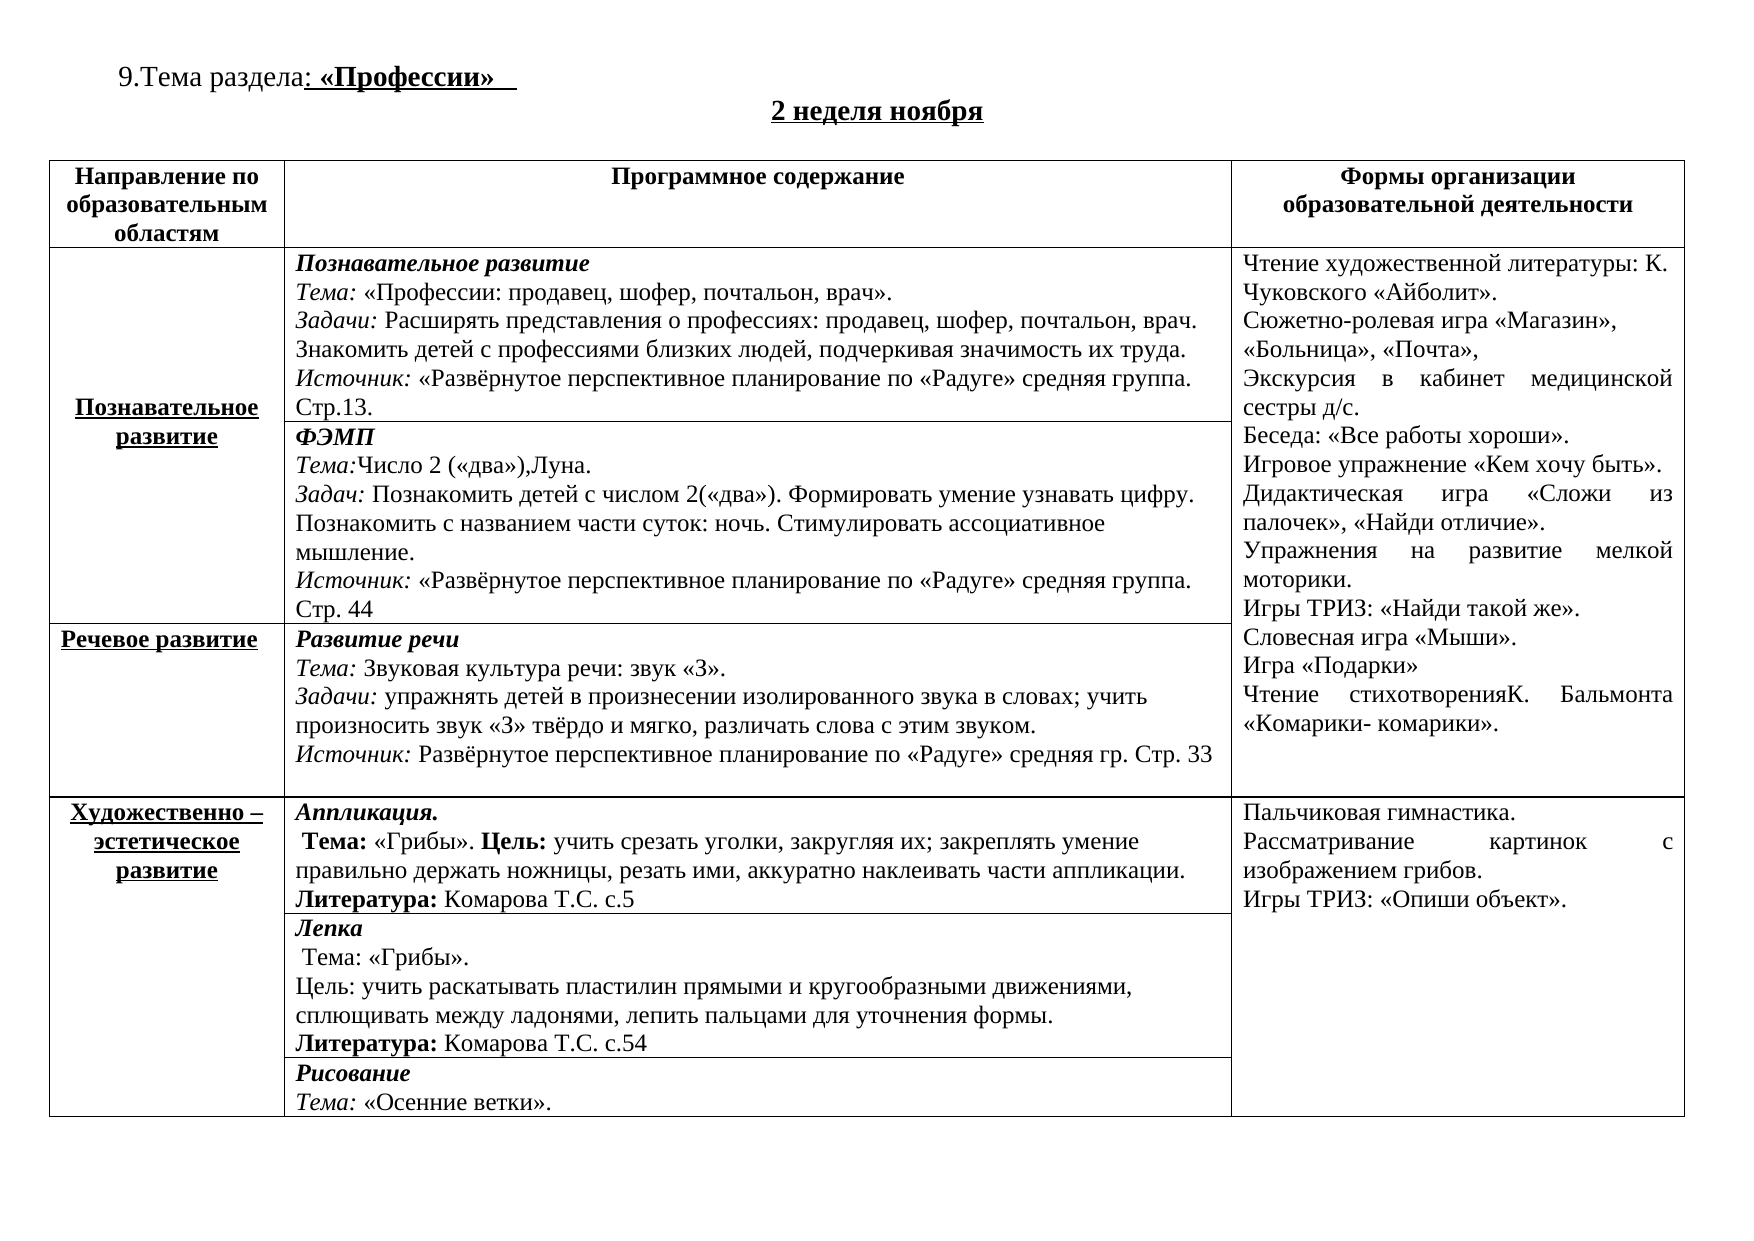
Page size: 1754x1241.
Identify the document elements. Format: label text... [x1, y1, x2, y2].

table_cell ФЭМП Тема:Число 2 («два»),Луна. Задач: Познакомить детей с числом 2(«два»). Формировать умение узнавать цифру. Познакомить с названием части суток: ночь. Стимулировать ассоциативное мышление. Источник: «Развёрнутое перспективное планирование по «Радуге» средняя группа. Стр. 44 [285, 422, 1231, 623]
text 9.Тема раздела: «Профессии» [118, 59, 1636, 93]
table_header Направление по образовательным областям [50, 161, 284, 247]
table_header Программное содержание [285, 161, 1231, 247]
table_header Формы организации образовательной деятельности [1232, 161, 1684, 247]
text 2 неделя ноября [118, 93, 1636, 126]
table_cell Лепка Тема: «Грибы». Цель: учить раскатывать пластилин прямыми и кругообразными движениями, сплющивать между ладонями, лепить пальцами для уточнения формы. Литература: Комарова Т.С. с.54 [285, 914, 1231, 1057]
table_cell Речевое развитие [50, 624, 284, 796]
table_cell Развитие речи Тема: Звуковая культура речи: звук «З». Задачи: упражнять детей в произнесении изолированного звука в словах; учить произносить звук «З» твёрдо и мягко, различать слова с этим звуком. Источник: Развёрнутое перспективное планирование по «Радуге» средняя гр. Стр. 33 [285, 624, 1231, 796]
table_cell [285, 1058, 1231, 1116]
table_cell Познавательное развитие Тема: «Профессии: продавец, шофер, почтальон, врач». Задачи: Расширять представления о профессиях: продавец, шофер, почтальон, врач. Знакомить детей с профессиями близких людей, подчеркивая значимость их труда. Источник: «Развёрнутое перспективное планирование по «Радуге» средняя группа. Стр.13. [285, 248, 1231, 421]
table_cell Познавательное развитие [50, 248, 284, 623]
table_cell Аппликация. Тема: «Грибы». Цель: учить срезать уголки, закругляя их; закреплять умение правильно держать ножницы, резать ими, аккуратно наклеивать части аппликации. Литература: Комарова Т.С. с.5 [285, 798, 1231, 912]
table_cell Пальчиковая гимнастика. Рассматривание картинок с изображением грибов. Игры ТРИЗ: «Опиши объект». Дидактическое упражнение: «Осенние ветки». Пальчиковая гимнастика: «деревья». Чтение стихотворений про осень. [1232, 798, 1684, 1116]
table_cell Чтение художественной литературы: К. Чуковского «Айболит». Сюжетно-ролевая игра «Магазин», «Больница», «Почта», Экскурсия в кабинет медицинской сестры д/с. Беседа: «Все работы хороши». Игровое упражнение «Кем хочу быть». Дидактическая игра «Сложи из палочек», «Найди отличие». Упражнения на развитие мелкой моторики. Игры ТРИЗ: «Найди такой же». Словесная игра «Мыши». Игра «Подарки» Чтение стихотворенияК. Бальмонта «Комарики- комарики». [1232, 248, 1684, 796]
table_cell Художественно – эстетическое развитие [50, 798, 284, 1116]
